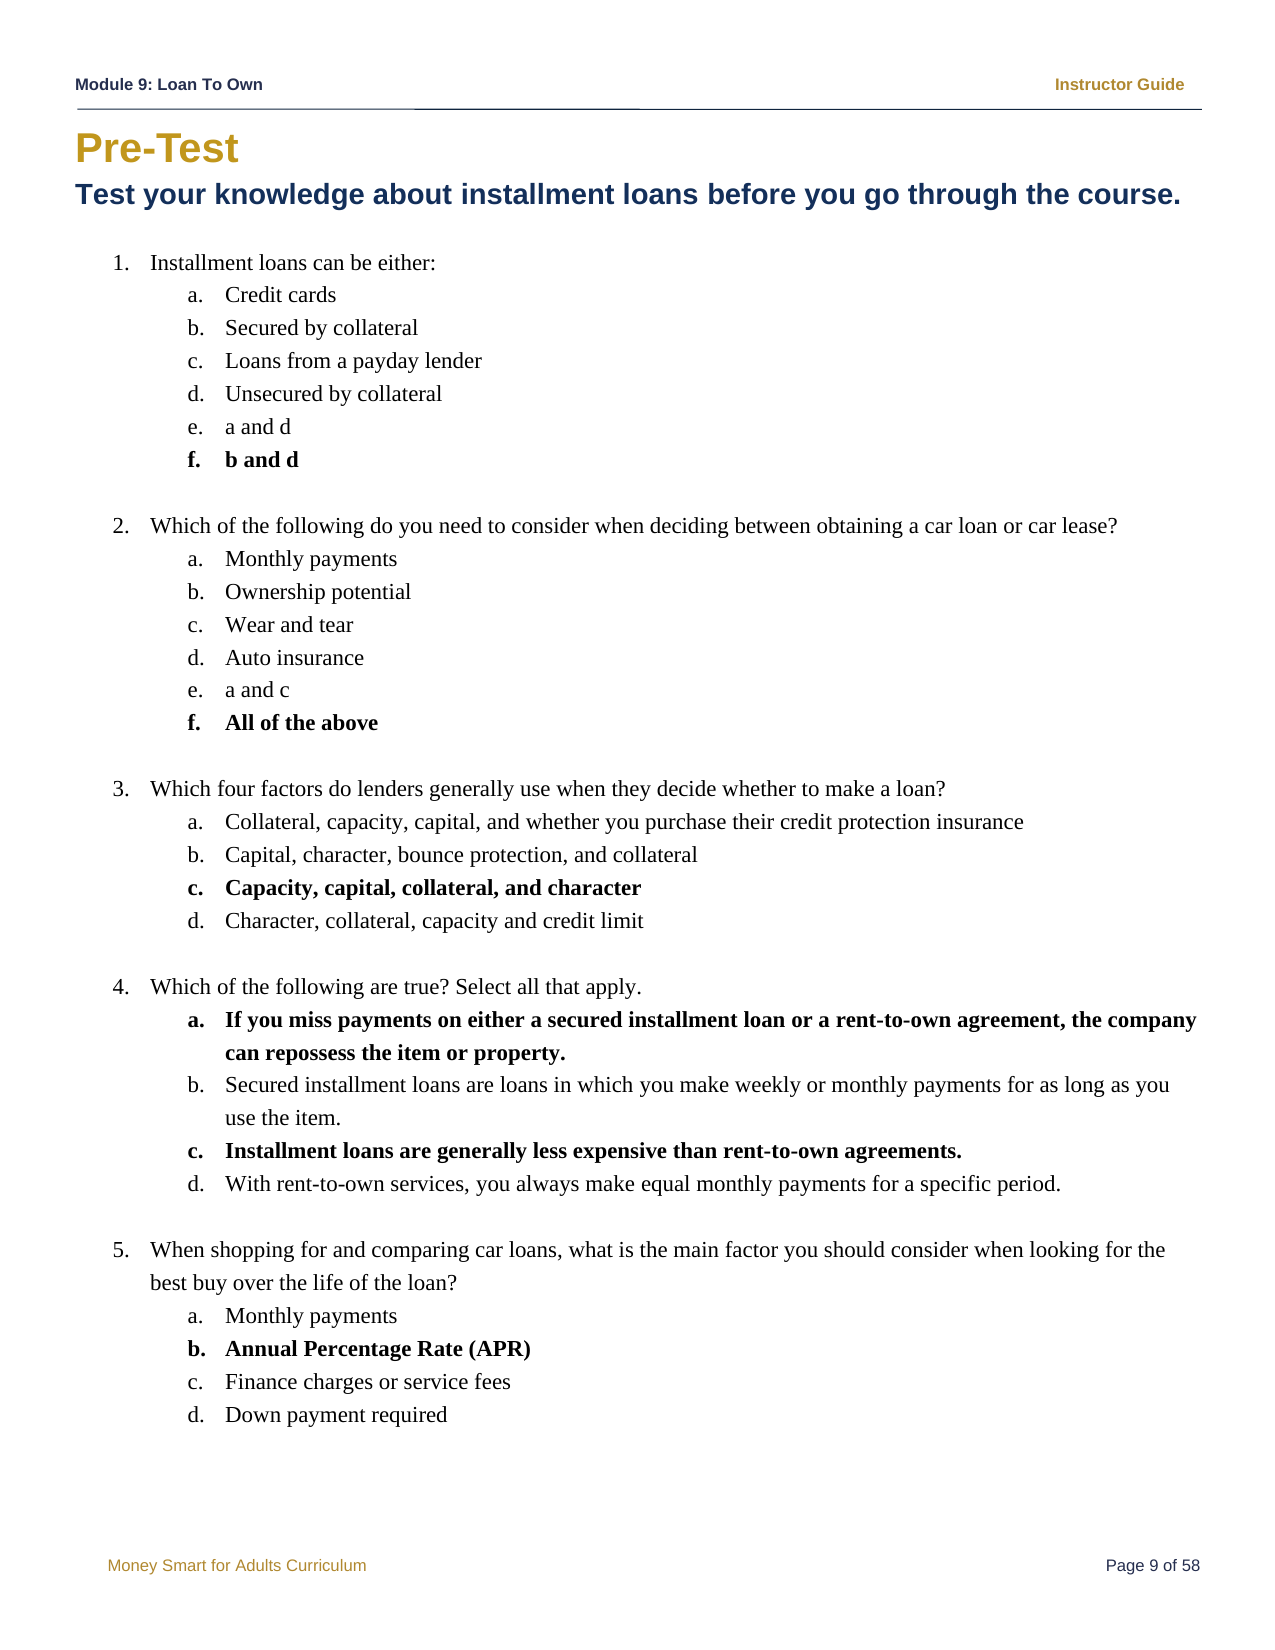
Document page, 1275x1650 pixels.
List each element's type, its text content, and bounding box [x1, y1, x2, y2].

list Which of the following are true? Select all that apply. [112, 973, 1200, 999]
list With rent-to-own services, you always make equal monthly payments for a specific period. [187, 1170, 1200, 1197]
list Which of the following do you need to consider when deciding between obtaining a car loan or car lease? [112, 512, 1200, 538]
list All of the above [187, 709, 1200, 736]
list Auto insurance [187, 644, 1200, 670]
list b and d [187, 446, 1200, 472]
list Monthly payments [187, 545, 1200, 571]
list a and d [187, 413, 1200, 439]
list Collateral, capacity, capital, and whether you purchase their credit protection insurance [187, 808, 1200, 834]
list Which four factors do lenders generally use when they decide whether to make a loan? [112, 775, 1200, 802]
list a and c [187, 677, 1200, 703]
list Unsecured by collateral [187, 380, 1200, 407]
list Wear and tear [187, 611, 1200, 637]
list Installment loans can be either: [112, 249, 1200, 275]
list Ownership potential [187, 578, 1200, 604]
list Capital, character, bounce protection, and collateral [187, 841, 1200, 867]
list Monthly payments [187, 1302, 1200, 1328]
list Credit cards [187, 282, 1200, 308]
list Annual Percentage Rate (APR) [187, 1335, 1200, 1361]
subtitle Test your knowledge about installment loans before you go through the course. [75, 177, 1200, 211]
subtitle Pre-Test [75, 123, 1200, 171]
list Secured installment loans are loans in which you make weekly or monthly payments for as long as you use the item. [187, 1072, 1200, 1131]
list If you miss payments on either a secured installment loan or a rent-to-own agreement, the company can repossess the item or property. [187, 1006, 1200, 1065]
list When shopping for and comparing car loans, what is the main factor you should consider when looking for the best buy over the life of the loan? [112, 1236, 1200, 1295]
list Down payment required [187, 1401, 1200, 1427]
list Character, collateral, capacity and credit limit [187, 907, 1200, 933]
list Finance charges or service fees [187, 1368, 1200, 1394]
list Capacity, capital, collateral, and character [187, 874, 1200, 900]
list Loans from a payday lender [187, 347, 1200, 374]
list Installment loans are generally less expensive than rent-to-own agreements. [187, 1137, 1200, 1164]
list Secured by collateral [187, 314, 1200, 341]
